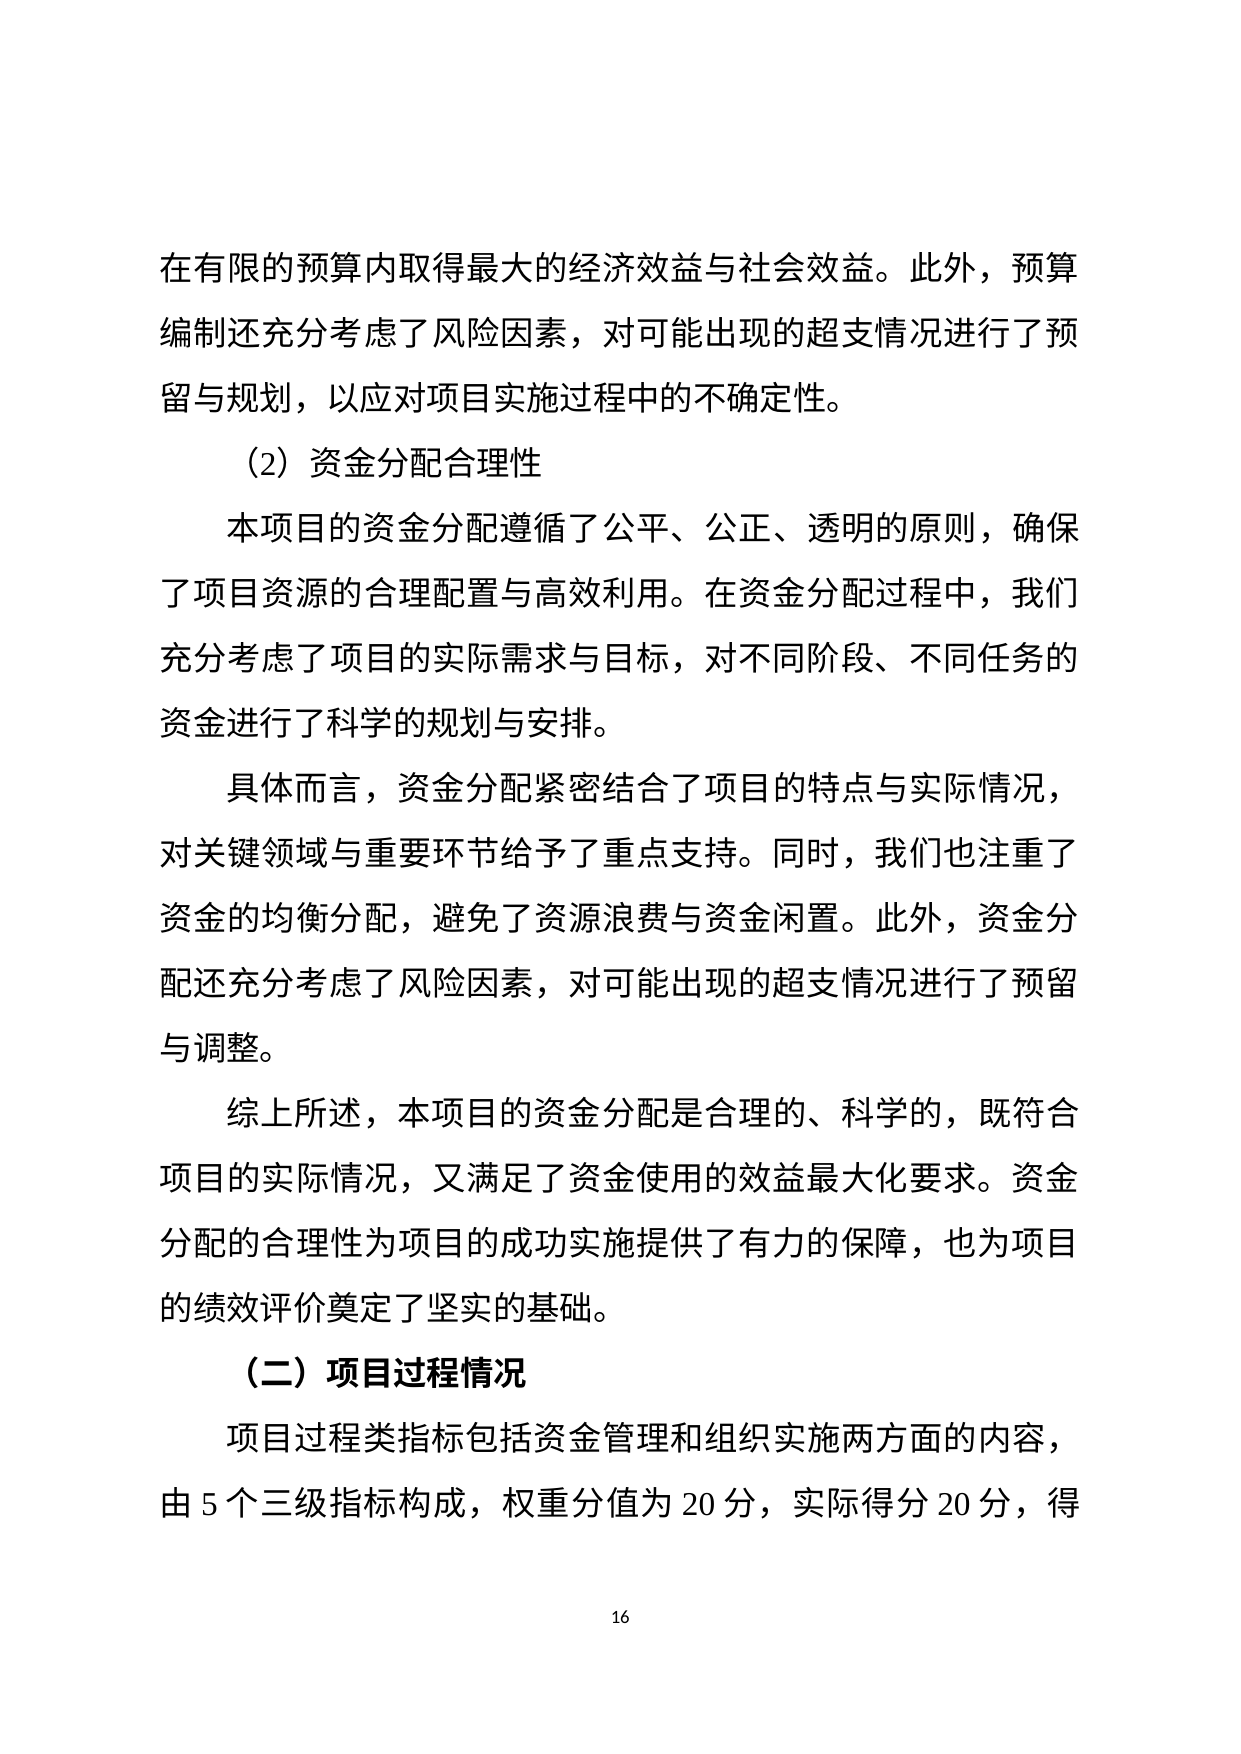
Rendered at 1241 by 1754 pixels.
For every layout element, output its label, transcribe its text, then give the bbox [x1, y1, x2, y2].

text 综上所述，本项目的资金分配是合理的、科学的，既符合项目的实际情况，又满足了资金使用的效益最大化要求。资金分配的合理性为项目的成功实施提供了有力的保障，也为项目的绩效评价奠定了坚实的基础。 [159, 1078, 1081, 1338]
text （2）资金分配合理性 [159, 428, 1081, 493]
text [159, 1403, 1081, 1533]
text 具体而言，资金分配紧密结合了项目的特点与实际情况，对关键领域与重要环节给予了重点支持。同时，我们也注重了资金的均衡分配，避免了资源浪费与资金闲置。此外，资金分配还充分考虑了风险因素，对可能出现的超支情况进行了预留与调整。 [159, 753, 1081, 1078]
title 项目过程情况 [159, 1338, 1081, 1403]
text 本项目的资金分配遵循了公平、公正、透明的原则，确保了项目资源的合理配置与高效利用。在资金分配过程中，我们充分考虑了项目的实际需求与目标，对不同阶段、不同任务的资金进行了科学的规划与安排。 [159, 493, 1081, 753]
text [159, 233, 1081, 428]
